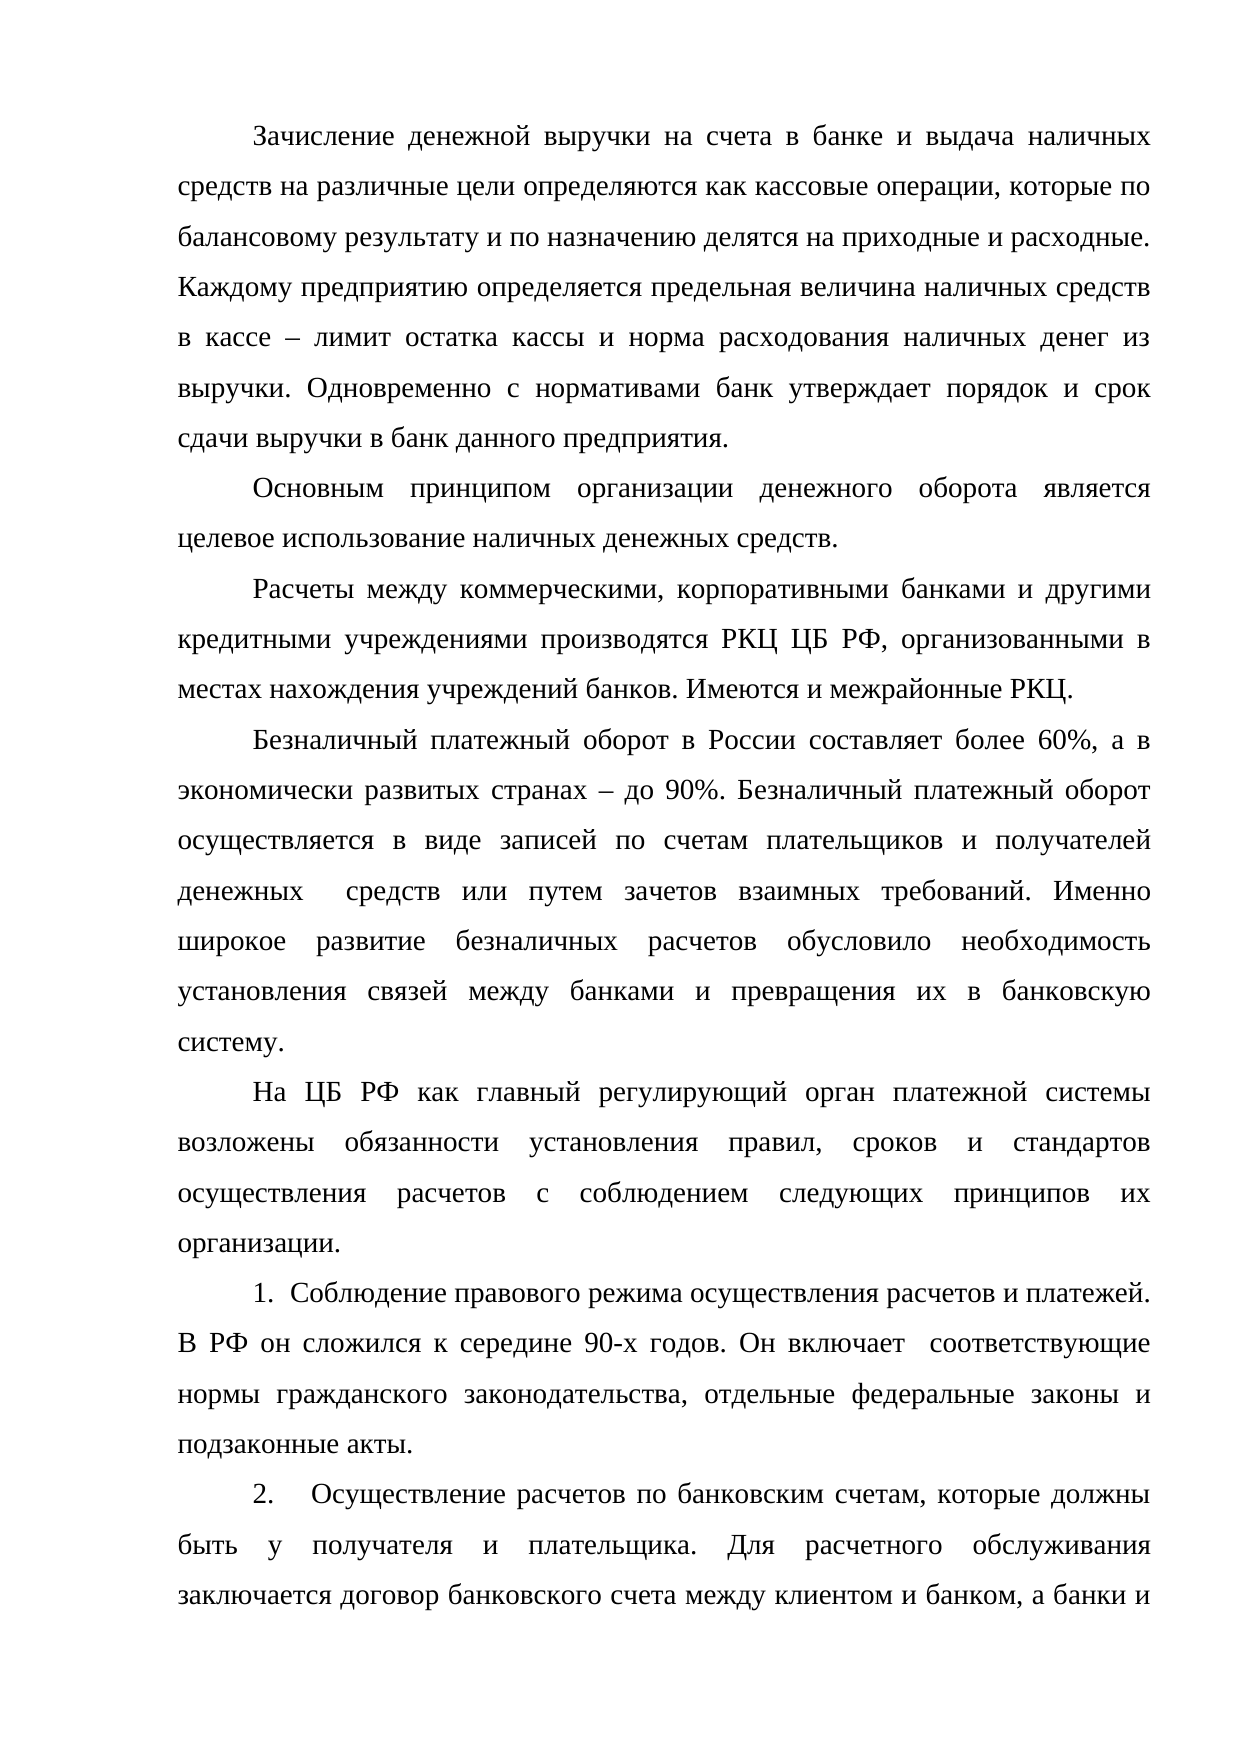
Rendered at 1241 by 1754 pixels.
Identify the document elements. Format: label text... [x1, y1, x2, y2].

text Основным принципом организации денежного оборота является целевое использование наличных денежных средств. [177, 470, 1152, 554]
text Безналичный платежный оборот в России составляет более 60%, а в экономически развитых странах – до 90%. Безналичный платежный оборот осуществляется в виде записей по счетам плательщиков и получателей денежных средств или путем зачетов взаимных требований. Именно широкое развитие безналичных расчетов обусловило необходимость установления связей между банками и превращения их в банковскую систему. [177, 722, 1152, 1057]
list Соблюдение правового режима осуществления расчетов и платежей. В РФ он сложился к середине 90-х годов. Он включает соответствующие нормы гражданского законодательства, отдельные федеральные законы и подзаконные акты. [177, 1275, 1152, 1460]
text Зачисление денежной выручки на счета в банке и выдача наличных средств на различные цели определяются как кассовые операции, которые по балансовому результату и по назначению делятся на приходные и расходные. Каждому предприятию определяется предельная величина наличных средств в кассе – лимит остатка кассы и норма расходования наличных денег из выручки. Одновременно с нормативами банк утверждает порядок и срок сдачи выручки в банк данного предприятия. [177, 118, 1152, 453]
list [177, 1477, 1152, 1611]
text На ЦБ РФ как главный регулирующий орган платежной системы возложены обязанности установления правил, сроков и стандартов осуществления расчетов с соблюдением следующих принципов их организации. [177, 1074, 1152, 1258]
text Расчеты между коммерческими, корпоративными банками и другими кредитными учреждениями производятся РКЦ ЦБ РФ, организованными в местах нахождения учреждений банков. Имеются и межрайонные РКЦ. [177, 571, 1152, 705]
